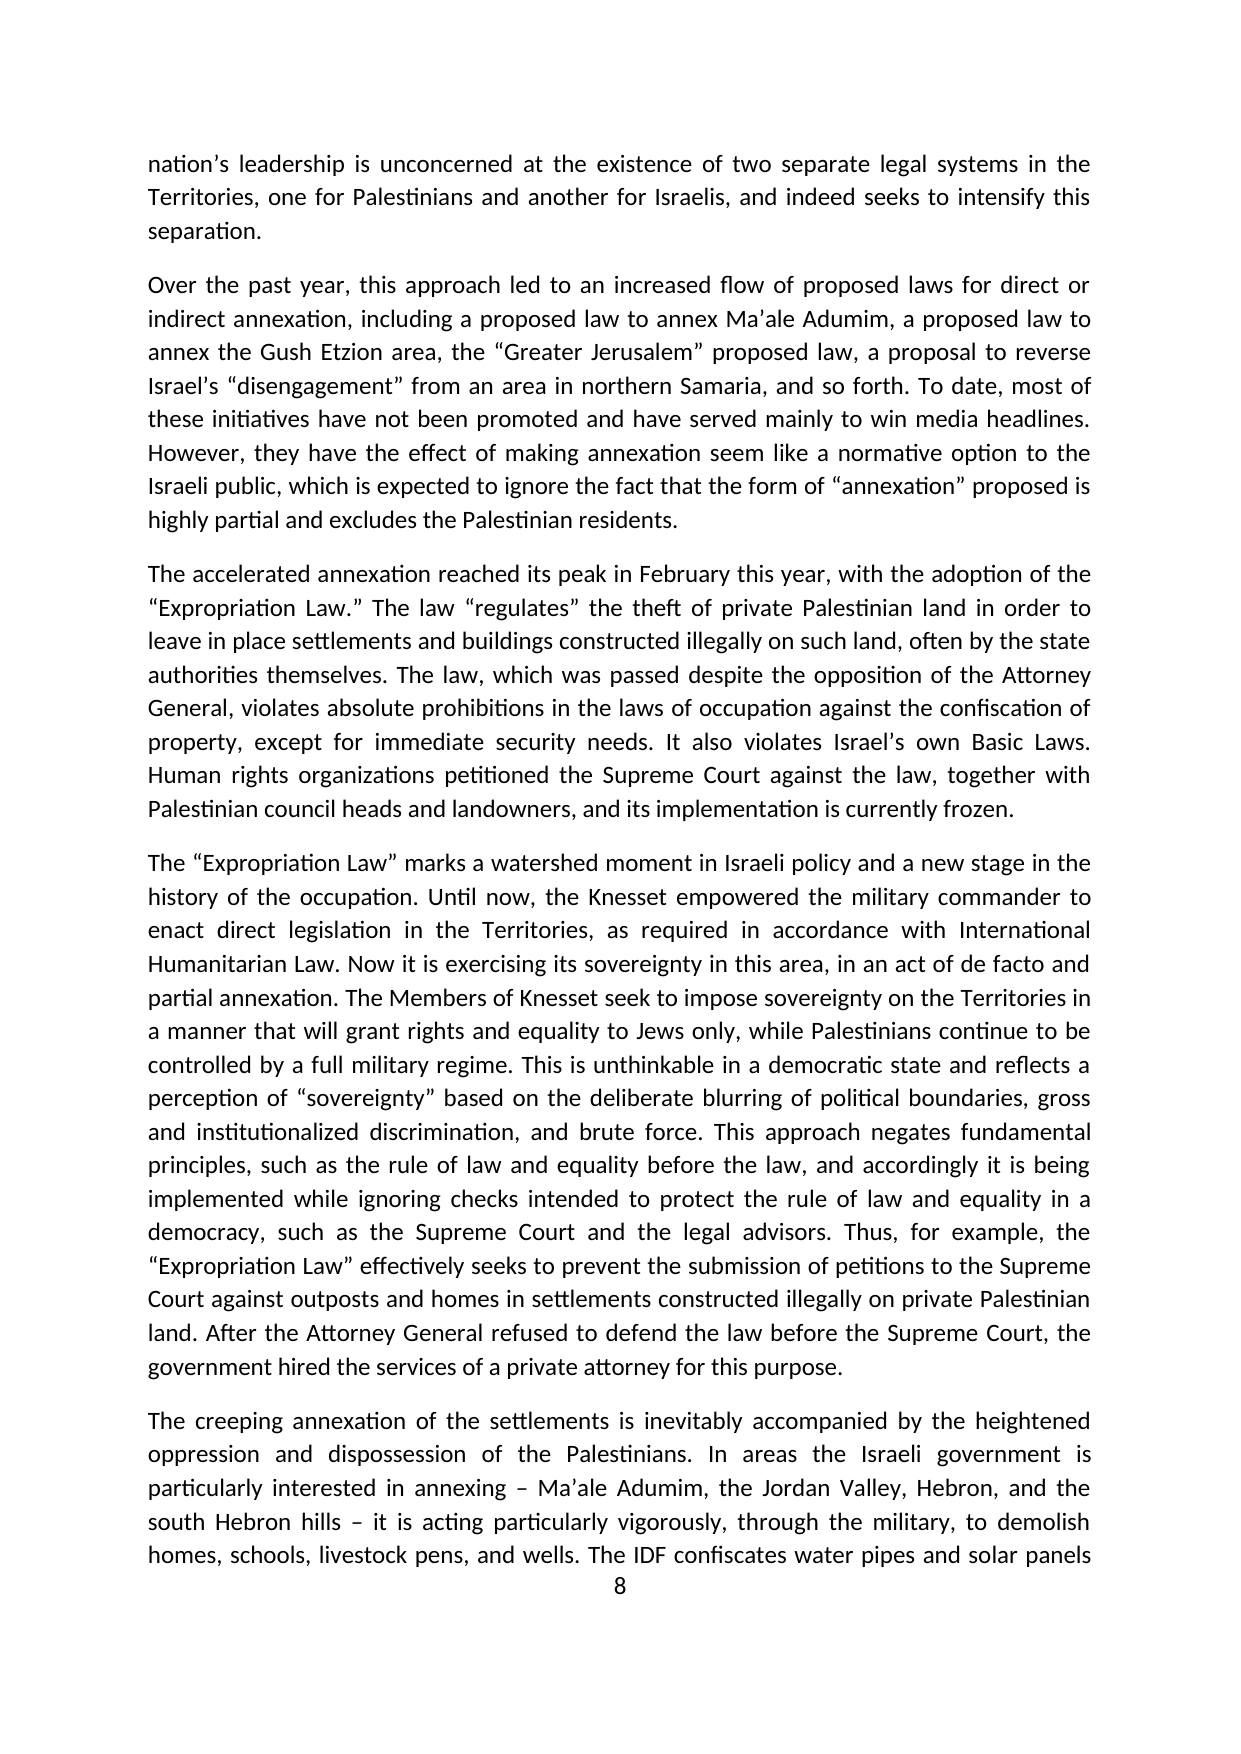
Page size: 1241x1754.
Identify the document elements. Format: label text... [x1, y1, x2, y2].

text The accelerated annexation reached its peak in February this year, with the adoption of the “Expropriation Law.” The law “regulates” the theft of private Palestinian land in order to leave in place settlements and buildings constructed illegally on such land, often by the state authorities themselves. The law, which was passed despite the opposition of the Attorney General, violates absolute prohibitions in the laws of occupation against the confiscation of property, except for immediate security needs. It also violates Israel’s own Basic Laws. Human rights organizations petitioned the Supreme Court against the law, together with Palestinian council heads and landowners, and its implementation is currently frozen. [148, 558, 1092, 824]
text Over the past year, this approach led to an increased flow of proposed laws for direct or indirect annexation, including a proposed law to annex Ma’ale Adumim, a proposed law to annex the Gush Etzion area, the “Greater Jerusalem” proposed law, a proposal to reverse Israel’s “disengagement” from an area in northern Samaria, and so forth. To date, most of these initiatives have not been promoted and have served mainly to win media headlines. However, they have the effect of making annexation seem like a normative option to the Israeli public, which is expected to ignore the fact that the form of “annexation” proposed is highly partial and excludes the Palestinian residents. [148, 269, 1092, 534]
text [148, 1405, 1092, 1570]
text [148, 148, 1092, 245]
text The “Expropriation Law” marks a watershed moment in Israeli policy and a new stage in the history of the occupation. Until now, the Knesset empowered the military commander to enact direct legislation in the Territories, as required in accordance with International Humanitarian Law. Now it is exercising its sovereignty in this area, in an act of de facto and partial annexation. The Members of Knesset seek to impose sovereignty on the Territories in a manner that will grant rights and equality to Jews only, while Palestinians continue to be controlled by a full military regime. This is unthinkable in a democratic state and reflects a perception of “sovereignty” based on the deliberate blurring of political boundaries, gross and institutionalized discrimination, and brute force. This approach negates fundamental principles, such as the rule of law and equality before the law, and accordingly it is being implemented while ignoring checks intended to protect the rule of law and equality in a democracy, such as the Supreme Court and the legal advisors. Thus, for example, the “Expropriation Law” effectively seeks to prevent the submission of petitions to the Supreme Court against outposts and homes in settlements constructed illegally on private Palestinian land. After the Attorney General refused to defend the law before the Supreme Court, the government hired the services of a private attorney for this purpose. [148, 847, 1092, 1381]
